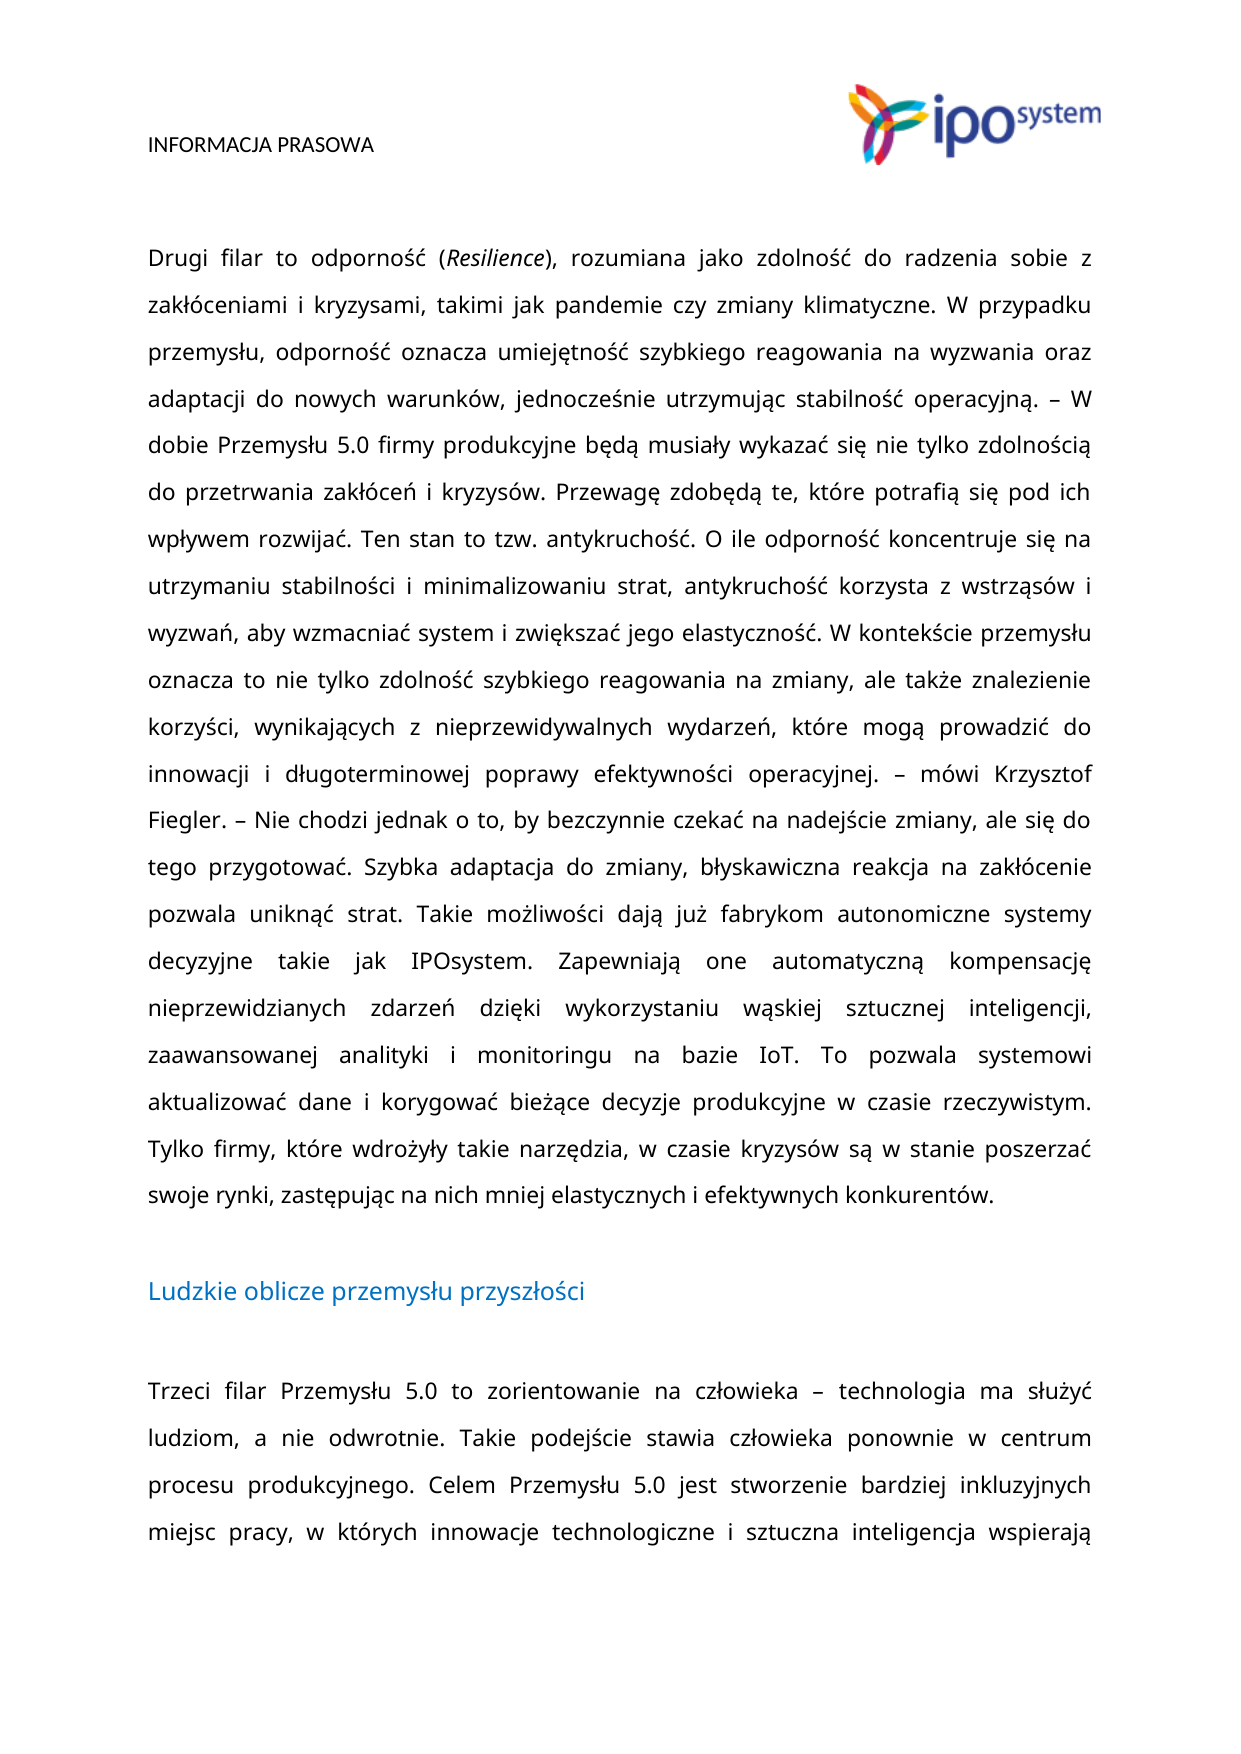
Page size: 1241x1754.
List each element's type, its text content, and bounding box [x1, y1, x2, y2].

text Drugi filar to odporność (Resilience), rozumiana jako zdolność do radzenia sobie z zakłóceniami i kryzysami, takimi jak pandemie czy zmiany klimatyczne. W przypadku przemysłu, odporność oznacza umiejętność szybkiego reagowania na wyzwania oraz adaptacji do nowych warunków, jednocześnie utrzymując stabilność operacyjną. – W dobie Przemysłu 5.0 firmy produkcyjne będą musiały wykazać się nie tylko zdolnością do przetrwania zakłóceń i kryzysów. Przewagę zdobędą te, które potrafią się pod ich wpływem rozwijać. Ten stan to tzw. antykruchość. O ile odporność koncentruje się na utrzymaniu stabilności i minimalizowaniu strat, antykruchość korzysta z wstrząsów i wyzwań, aby wzmacniać system i zwiększać jego elastyczność. W kontekście przemysłu oznacza to nie tylko zdolność szybkiego reagowania na zmiany, ale także znalezienie korzyści, wynikających z nieprzewidywalnych wydarzeń, które mogą prowadzić do innowacji i długoterminowej poprawy efektywności operacyjnej. – mówi Krzysztof Fiegler. – Nie chodzi jednak o to, by bezczynnie czekać na nadejście zmiany, ale się do tego przygotować. Szybka adaptacja do zmiany, błyskawiczna reakcja na zakłócenie pozwala uniknąć strat. Takie możliwości dają już fabrykom autonomiczne systemy decyzyjne takie jak IPOsystem. Zapewniają one automatyczną kompensację nieprzewidzianych zdarzeń dzięki wykorzystaniu wąskiej sztucznej inteligencji, zaawansowanej analityki i monitoringu na bazie IoT. To pozwala systemowi aktualizować dane i korygować bieżące decyzje produkcyjne w czasie rzeczywistym. Tylko firmy, które wdrożyły takie narzędzia, w czasie kryzysów są w stanie poszerzać swoje rynki, zastępując na nich mniej elastycznych i efektywnych konkurentów. [148, 242, 1093, 1211]
subtitle Ludzkie oblicze przemysłu przyszłości [148, 1273, 1093, 1307]
picture [847, 83, 1100, 164]
